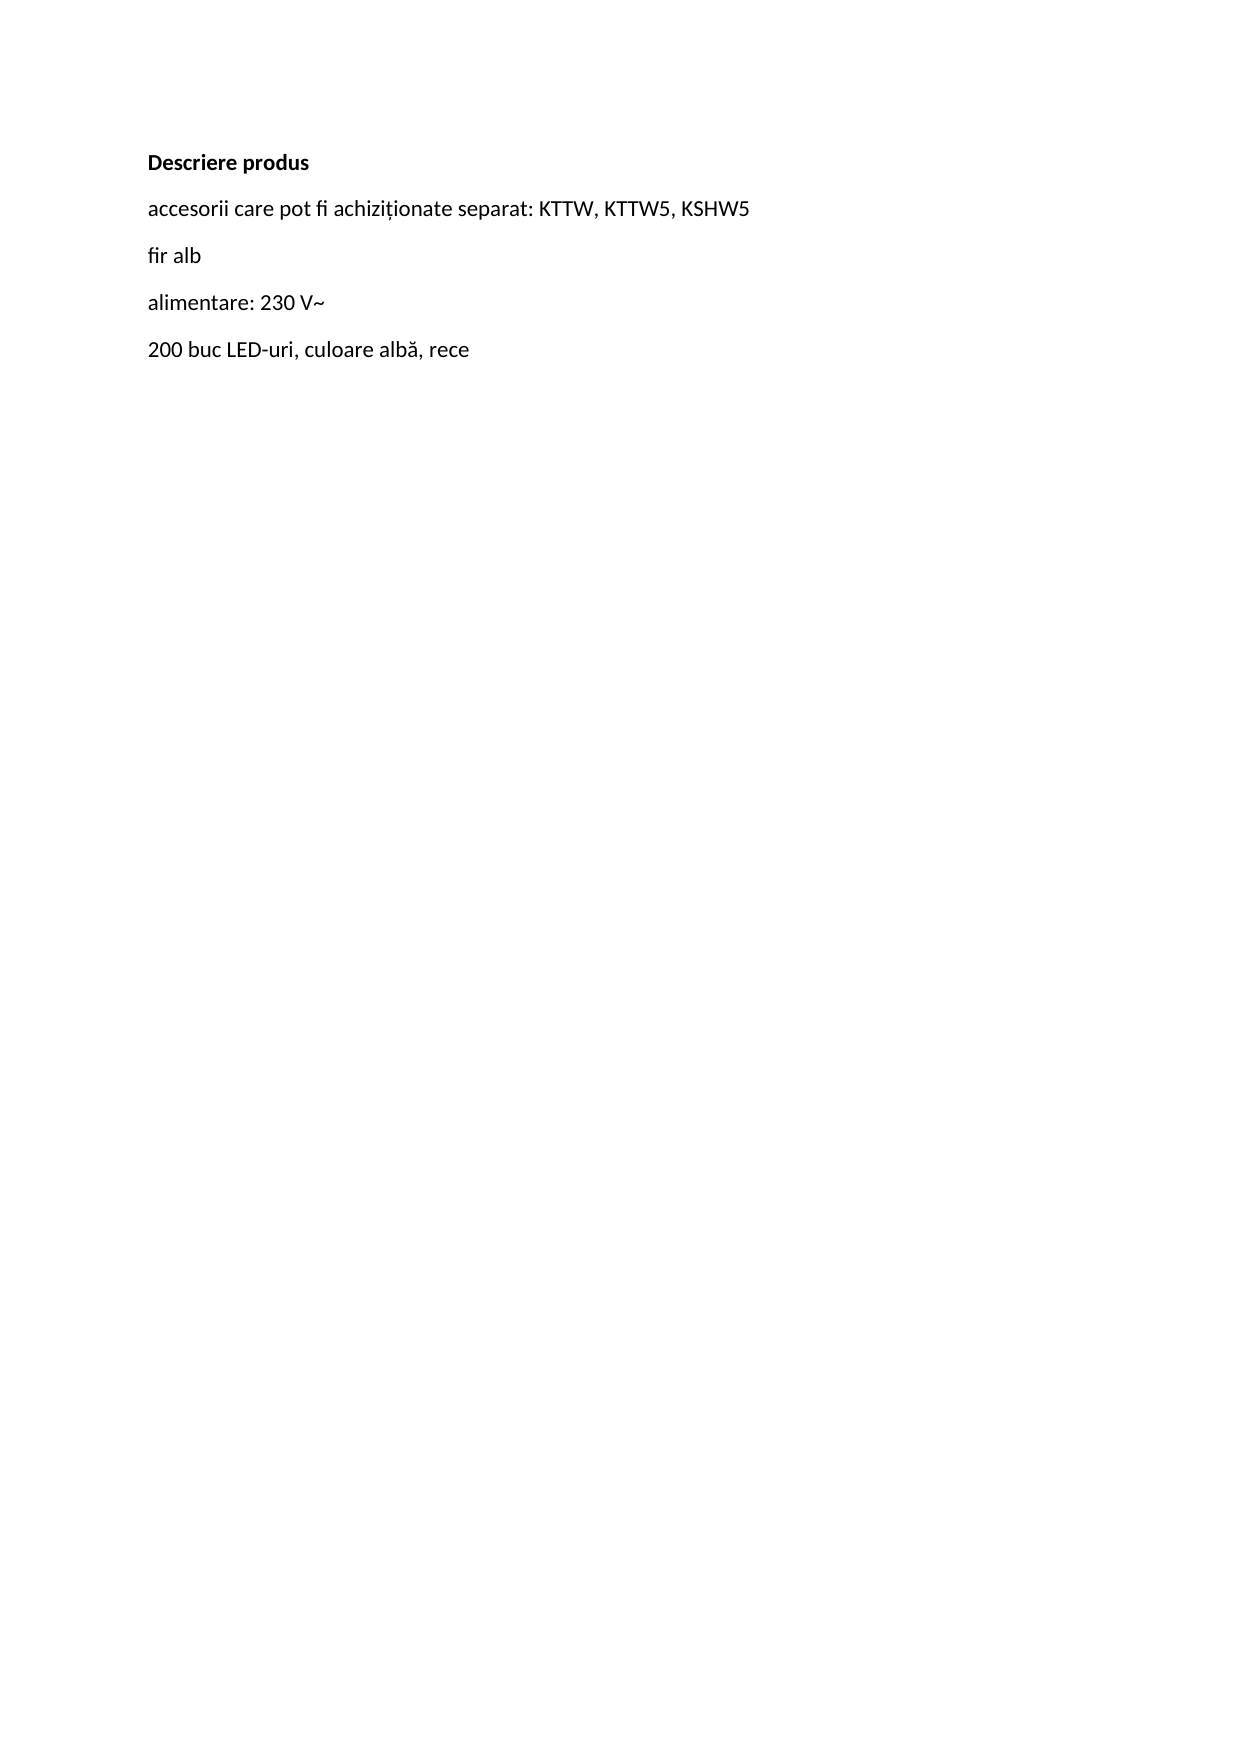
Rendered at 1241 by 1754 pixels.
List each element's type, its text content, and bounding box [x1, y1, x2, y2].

text alimentare: 230 V~ [148, 288, 1093, 316]
text 200 buc LED-uri, culoare albă, rece [148, 335, 1093, 363]
text Descriere produs [148, 148, 1093, 176]
text accesorii care pot fi achiziționate separat: KTTW, KTTW5, KSHW5 [148, 194, 1093, 222]
text fir alb [148, 241, 1093, 269]
